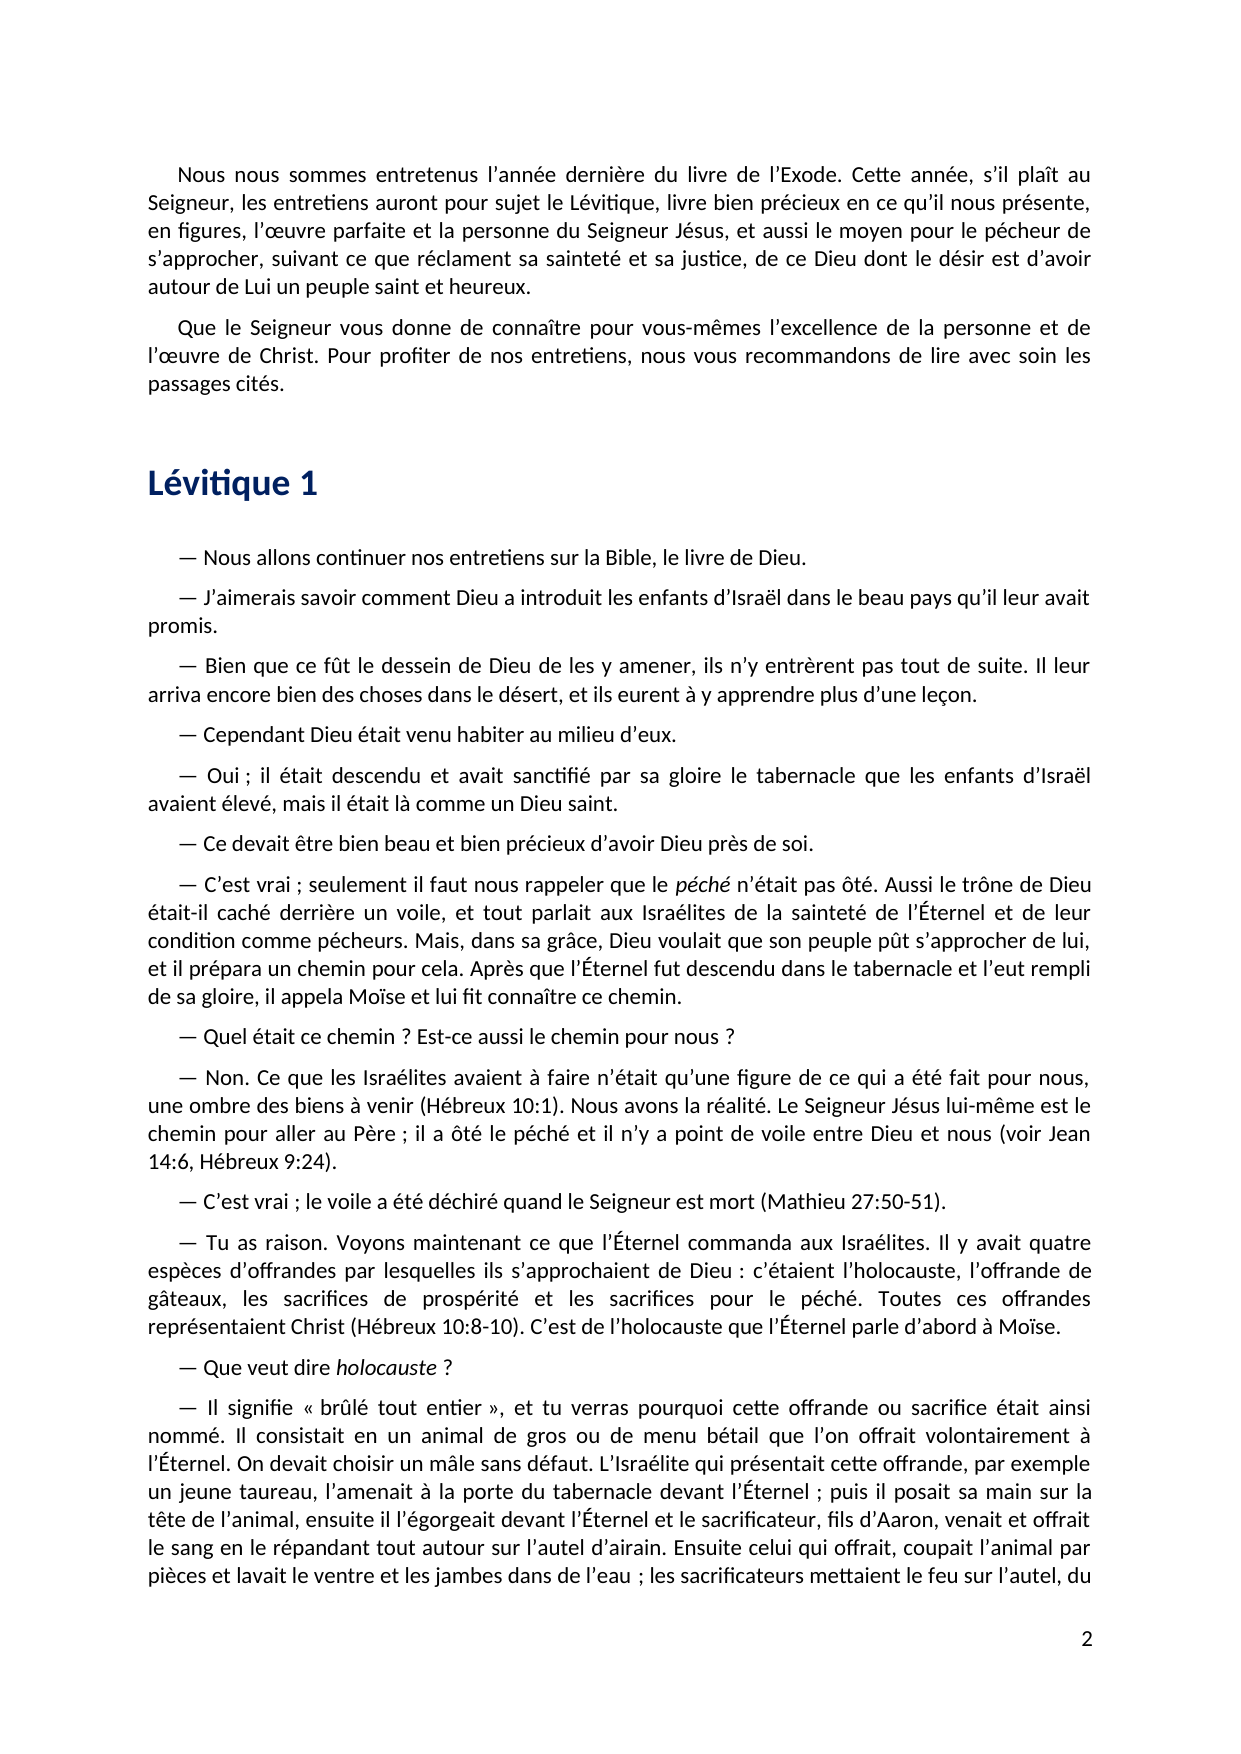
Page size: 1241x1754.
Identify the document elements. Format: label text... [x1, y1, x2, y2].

text — Bien que ce fût le dessein de Dieu de les y amener, ils n’y entrèrent pas tout de suite. Il leur arriva encore bien des choses dans le désert, et ils eurent à y apprendre plus d’une leçon. [148, 652, 1093, 708]
text — Tu as raison. Voyons maintenant ce que l’Éternel commanda aux Israélites. Il y avait quatre espèces d’offrandes par lesquelles ils s’approchaient de Dieu : c’étaient l’holocauste, l’offrande de gâteaux, les sacrifices de prospérité et les sacrifices pour le péché. Toutes ces offrandes représentaient Christ (Hébreux 10:8-10). C’est de l’holocauste que l’Éternel parle d’abord à Moïse. [148, 1228, 1093, 1340]
text — Quel était ce chemin ? Est-ce aussi le chemin pour nous ? [148, 1022, 1093, 1050]
text — J’aimerais savoir comment Dieu a introduit les enfants d’Israël dans le beau pays qu’il leur avait promis. [148, 583, 1093, 639]
text Que le Seigneur vous donne de connaître pour vous-mêmes l’excellence de la personne et de l’œuvre de Christ. Pour profiter de nos entretiens, nous vous recommandons de lire avec soin les passages cités. [148, 313, 1093, 397]
subtitle Lévitique 1 [148, 459, 1093, 505]
text — Cependant Dieu était venu habiter au milieu d’eux. [148, 720, 1093, 748]
text Nous nous sommes entretenus l’année dernière du livre de l’Exode. Cette année, s’il plaît au Seigneur, les entretiens auront pour sujet le Lévitique, livre bien précieux en ce qu’il nous présente, en figures, l’œuvre parfaite et la personne du Seigneur Jésus, et aussi le moyen pour le pécheur de s’approcher, suivant ce que réclament sa sainteté et sa justice, de ce Dieu dont le désir est d’avoir autour de Lui un peuple saint et heureux. [148, 160, 1093, 300]
text — C’est vrai ; le voile a été déchiré quand le Seigneur est mort (Mathieu 27:50-51). [148, 1187, 1093, 1216]
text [148, 1393, 1093, 1589]
text — Que veut dire holocauste ? [148, 1353, 1093, 1381]
text — Oui ; il était descendu et avait sanctifié par sa gloire le tabernacle que les enfants d’Israël avaient élevé, mais il était là comme un Dieu saint. [148, 761, 1093, 817]
text — Nous allons continuer nos entretiens sur la Bible, le livre de Dieu. [148, 543, 1093, 571]
text — Ce devait être bien beau et bien précieux d’avoir Dieu près de soi. [148, 829, 1093, 857]
text — Non. Ce que les Israélites avaient à faire n’était qu’une figure de ce qui a été fait pour nous, une ombre des biens à venir (Hébreux 10:1). Nous avons la réalité. Le Seigneur Jésus lui-même est le chemin pour aller au Père ; il a ôté le péché et il n’y a point de voile entre Dieu et nous (voir Jean 14:6, Hébreux 9:24). [148, 1063, 1093, 1175]
text — C’est vrai ; seulement il faut nous rappeler que le péché n’était pas ôté. Aussi le trône de Dieu était-il caché derrière un voile, et tout parlait aux Israélites de la sainteté de l’Éternel et de leur condition comme pécheurs. Mais, dans sa grâce, Dieu voulait que son peuple pût s’approcher de lui, et il prépara un chemin pour cela. Après que l’Éternel fut descendu dans le tabernacle et l’eut rempli de sa gloire, il appela Moïse et lui fit connaître ce chemin. [148, 870, 1093, 1010]
